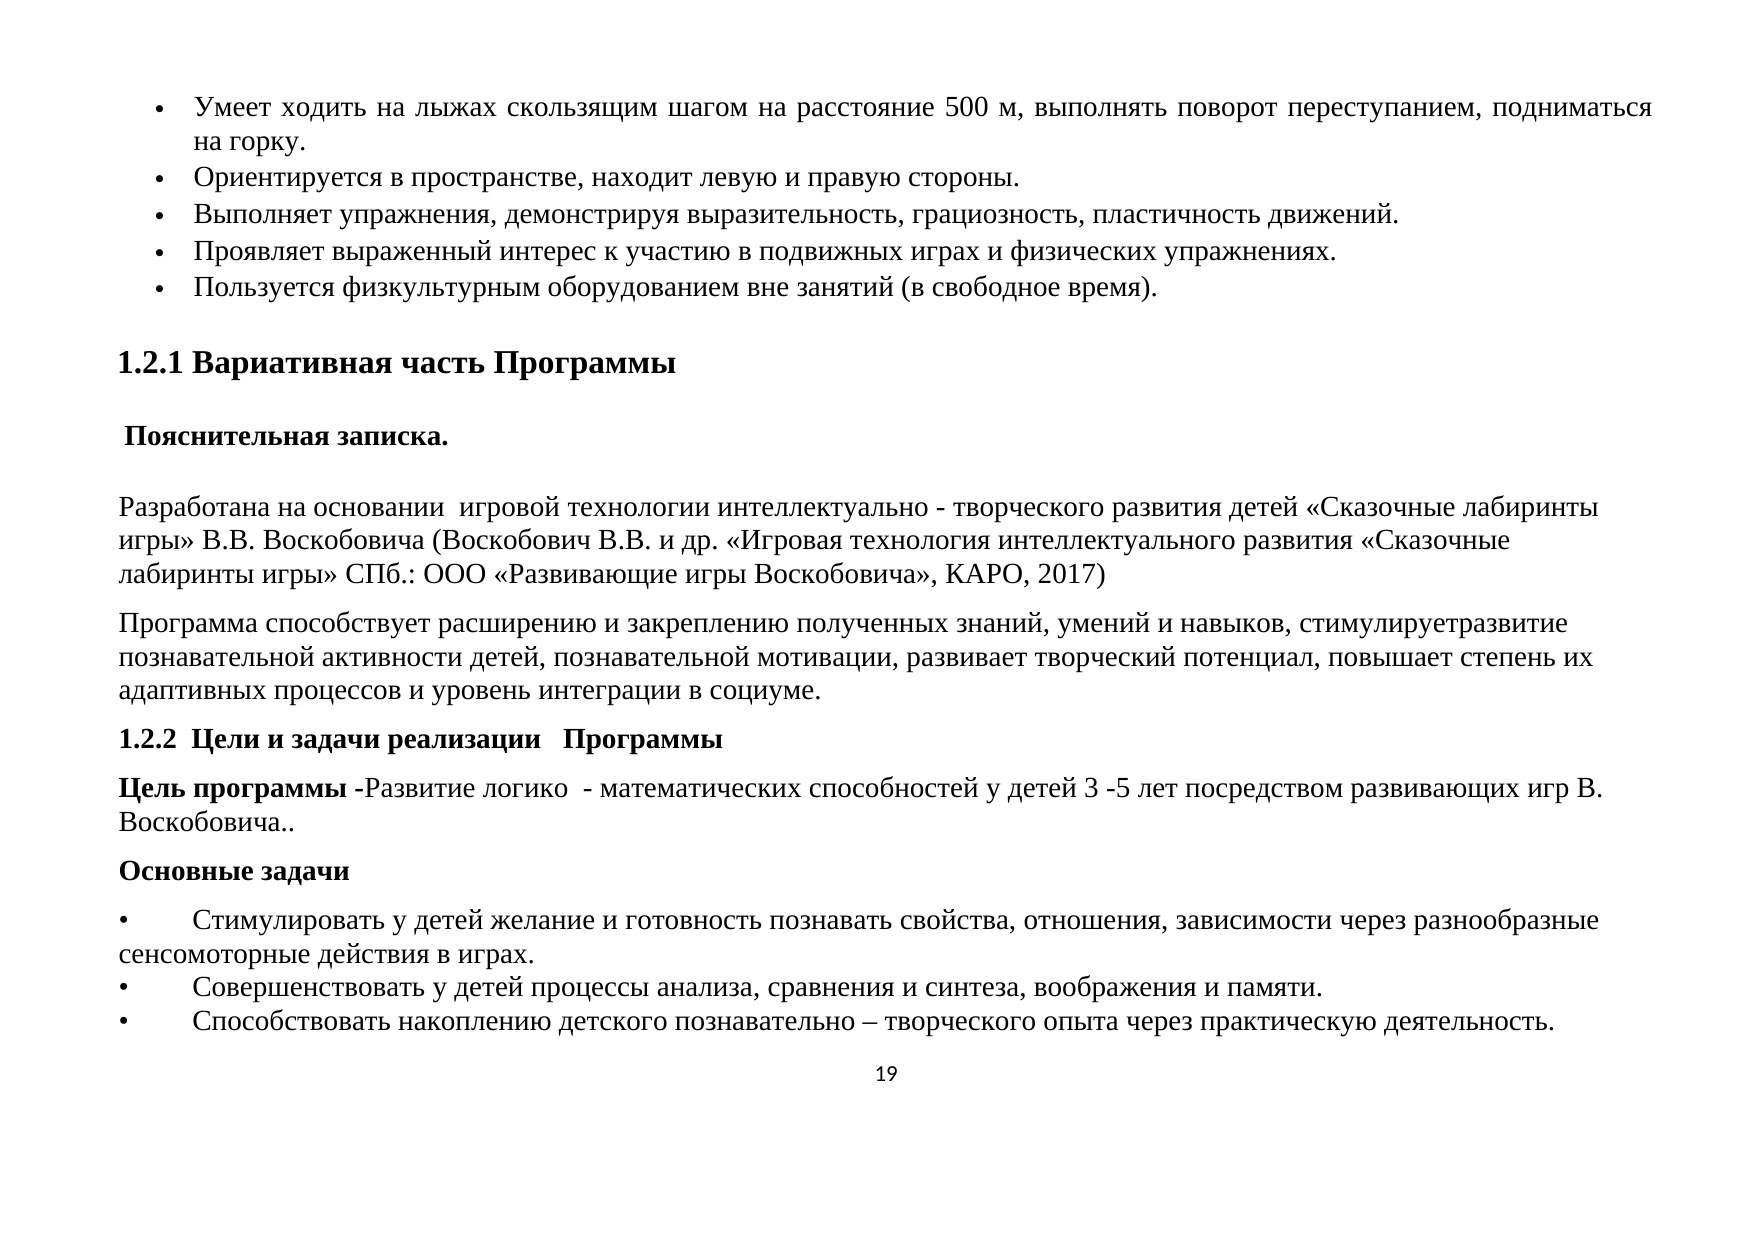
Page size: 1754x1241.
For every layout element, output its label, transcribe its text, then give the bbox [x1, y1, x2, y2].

list Умеет ходить на лыжах скользящим шагом на расстояние 500 м, выполнять поворот переступанием, подниматься на горку. [156, 89, 1653, 156]
text Пояснительная записка. [117, 418, 1652, 452]
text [118, 902, 1653, 1037]
text 1.2.1 Вариативная часть Программы [117, 343, 1652, 381]
text Основные задачи [118, 853, 1653, 887]
list Ориентируется в пространстве, находит левую и правую стороны. [156, 159, 1653, 193]
list Проявляет выраженный интерес к участию в подвижных играх и физических упражнениях. [156, 233, 1653, 266]
text 1.2.2 Цели и задачи реализации Программы [118, 721, 1653, 755]
text Программа способствует расширению и закреплению полученных знаний, умений и навыков, стимулируетразвитие познавательной активности детей, познавательной мотивации, развивает творческий потенциал, повышает степень их адаптивных процессов и уровень интеграции в социуме. [118, 605, 1653, 706]
list Выполняет упражнения, демонстрируя выразительность, грациозность, пластичность движений. [156, 196, 1653, 230]
list Пользуется физкультурным оборудованием вне занятий (в свободное время). [156, 269, 1653, 303]
text Разработана на основании игровой технологии интеллектуально - творческого развития детей «Сказочные лабиринты игры» В.В. Воскобовича (Воскобович В.В. и др. «Игровая технология интеллектуального развития «Сказочные лабиринты игры» СПб.: ООО «Развивающие игры Воскобовича», КАРО, 2017) [118, 489, 1653, 589]
text Цель программы -Развитие логико - математических способностей у детей 3 -5 лет посредством развивающих игр В. Воскобовича.. [118, 771, 1653, 838]
